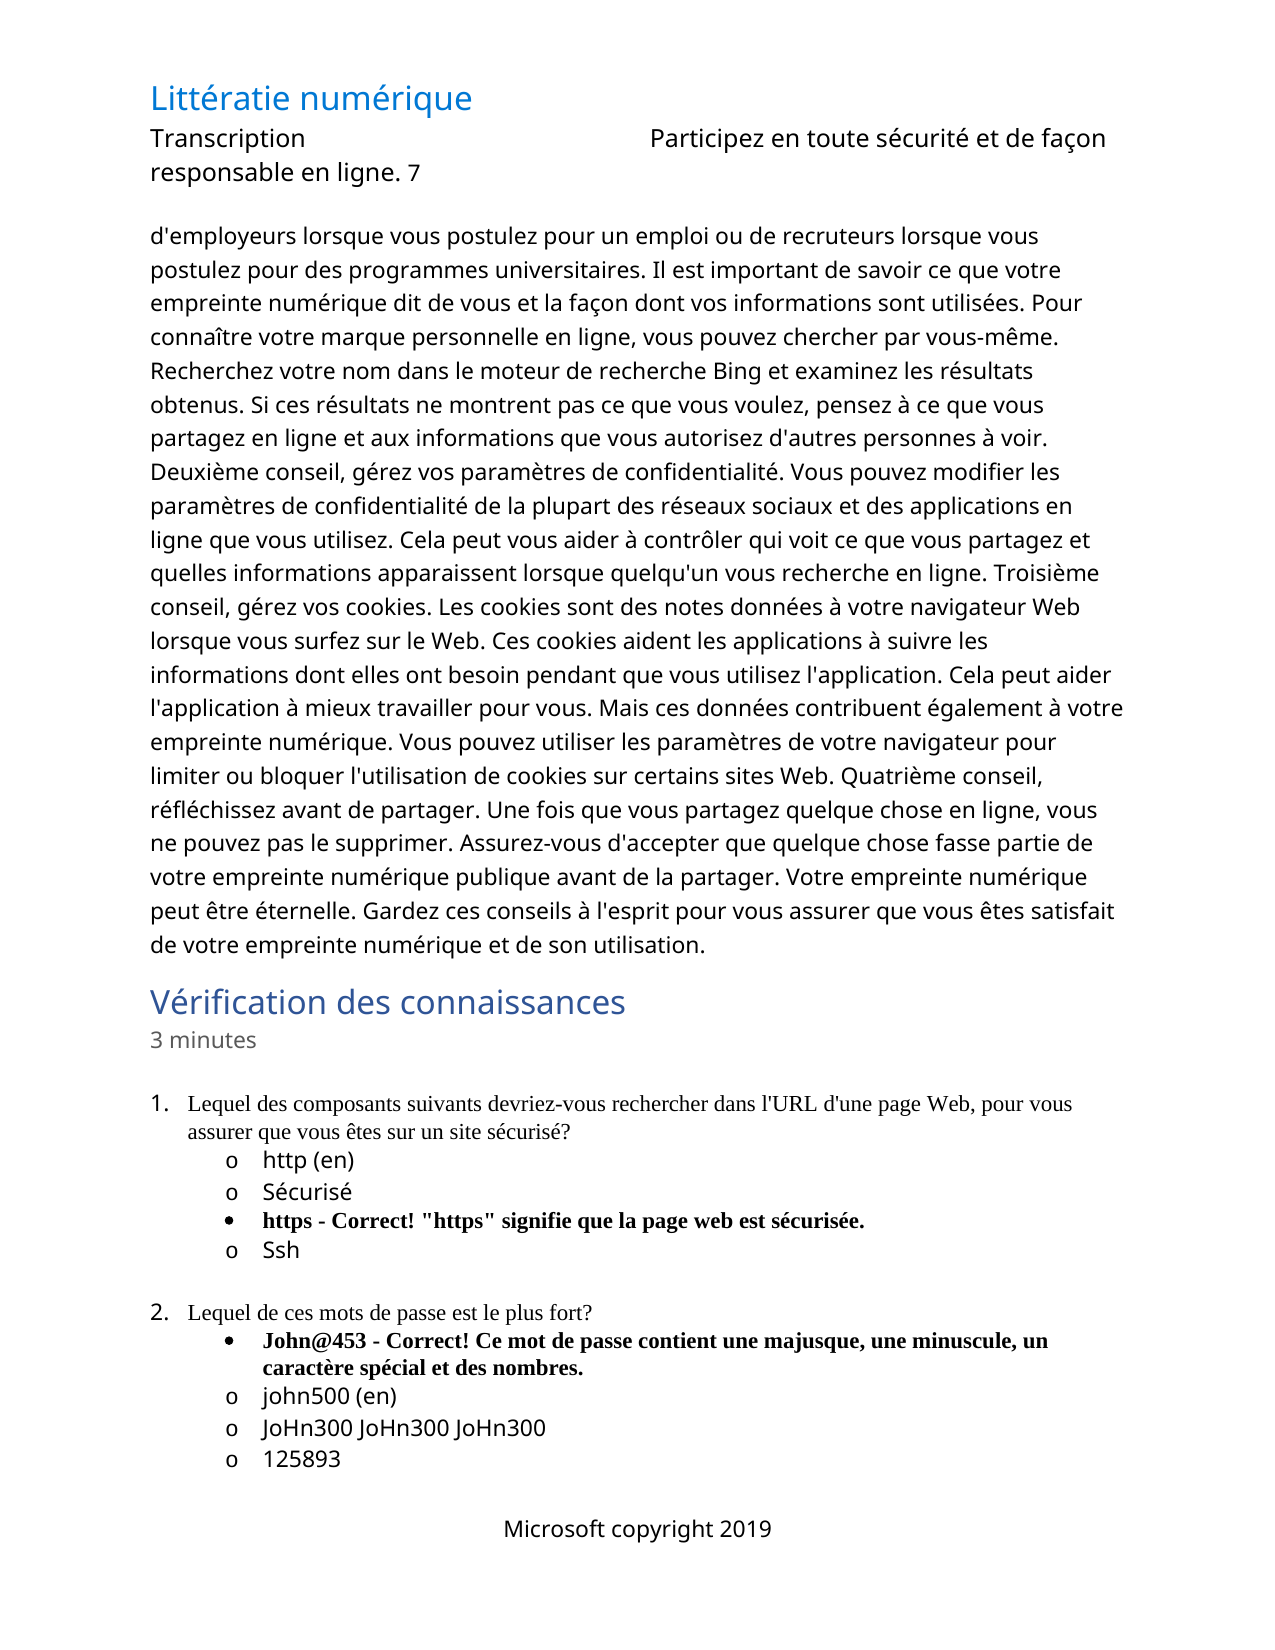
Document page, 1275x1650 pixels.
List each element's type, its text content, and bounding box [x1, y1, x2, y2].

list http (en) [225, 1144, 1125, 1176]
list https - Correct! "https" signifie que la page web est sécurisée. [225, 1207, 1125, 1233]
list JoHn300 JoHn300 JoHn300 [225, 1411, 1125, 1443]
list john500 (en) [225, 1380, 1125, 1411]
list Ssh [225, 1233, 1125, 1265]
list Lequel des composants suivants devriez-vous rechercher dans l'URL d'une page Web, pour vous assurer que vous êtes sur un site sécurisé? [150, 1087, 1125, 1144]
list Sécurisé [225, 1176, 1125, 1207]
text Vérification des connaissances [150, 979, 1125, 1024]
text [150, 220, 1125, 960]
list Lequel de ces mots de passe est le plus fort? [150, 1296, 1125, 1327]
list John@453 - Correct! Ce mot de passe contient une majusque, une minuscule, un caractère spécial et des nombres. [225, 1327, 1125, 1380]
list 125893 [225, 1443, 1125, 1474]
text 3 minutes [150, 1024, 1125, 1056]
